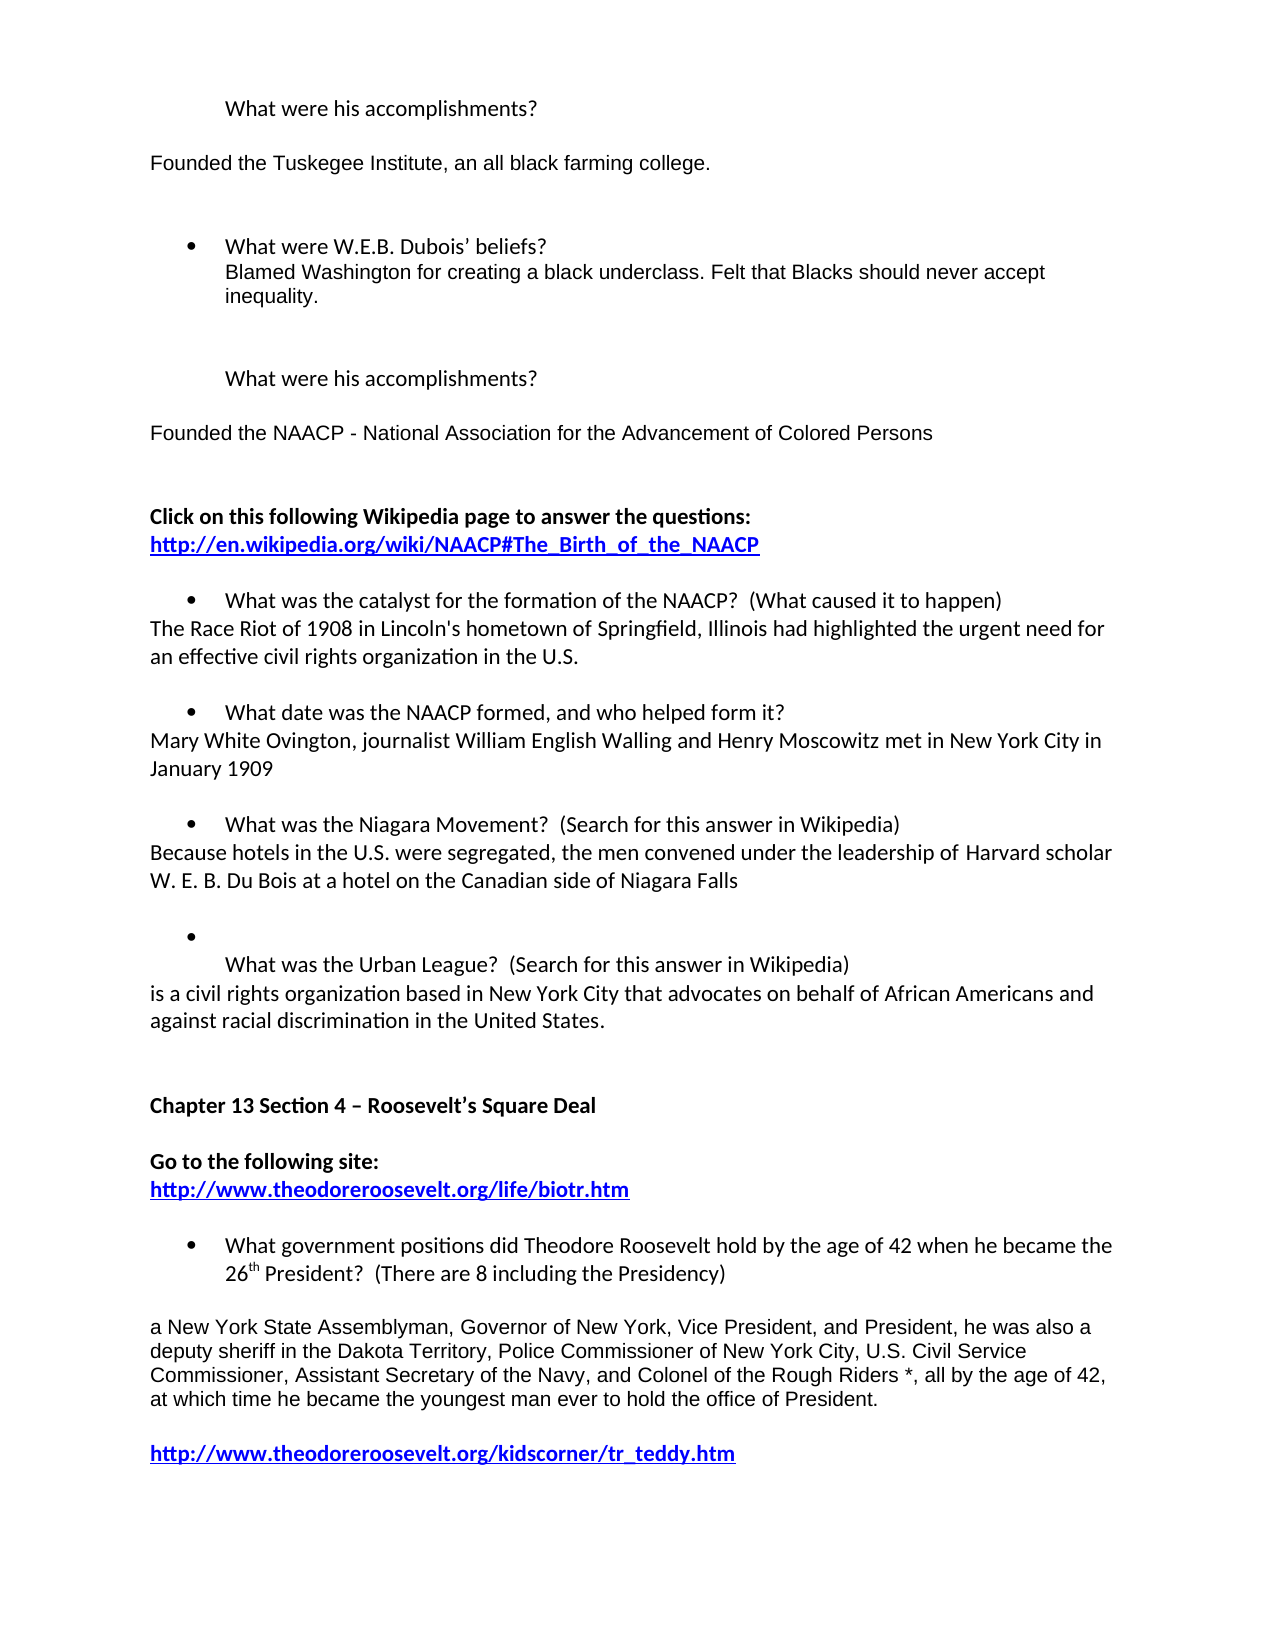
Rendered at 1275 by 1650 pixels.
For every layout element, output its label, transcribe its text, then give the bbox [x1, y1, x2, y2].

text What were his accomplishments? [225, 66, 1125, 122]
text http://en.wikipedia.org/wiki/NAACP#The_Birth_of_the_NAACP [150, 530, 1125, 558]
text Blamed Washington for creating a black underclass. Felt that Blacks should never accept inequality. [225, 260, 1125, 308]
list What was the catalyst for the formation of the NAACP? (What caused it to happen) [187, 586, 1125, 614]
text Go to the following site: [150, 1147, 1125, 1175]
text What were his accomplishments? [225, 336, 1125, 392]
text Founded the NAACP - National Association for the Advancement of Colored Persons [150, 421, 1125, 445]
text Mary White Ovington, journalist William English Walling and Henry Moscowitz met in New York City in January 1909 [150, 726, 1125, 782]
text Founded the Tuskegee Institute, an all black farming college. [150, 151, 1125, 175]
list What were W.E.B. Dubois’ beliefs? [187, 232, 1125, 260]
text http://www.theodoreroosevelt.org/kidscorner/tr_teddy.htm [150, 1439, 1125, 1467]
list What was the Niagara Movement? (Search for this answer in Wikipedia) [187, 811, 1125, 838]
text a New York State Assemblyman, Governor of New York, Vice President, and President, he was also a deputy sheriff in the Dakota Territory, Police Commissioner of New York City, U.S. Civil Service Commissioner, Assistant Secretary of the Navy, and Colonel of the Rough Riders *, all by the age of 42, at which time he became the youngest man ever to hold the office of President. [150, 1315, 1125, 1411]
text is a civil rights organization based in New York City that advocates on behalf of African Americans and against racial discrimination in the United States. [150, 979, 1125, 1035]
list What was the Urban League? (Search for this answer in Wikipedia) [187, 923, 1125, 979]
list What government positions did Theodore Roosevelt hold by the age of 42 when he became the 26th President? (There are 8 including the Presidency) [187, 1231, 1125, 1287]
text Chapter 13 Section 4 – Roosevelt’s Square Deal [150, 1091, 1125, 1119]
list What date was the NAACP formed, and who helped form it? [187, 698, 1125, 726]
text Because hotels in the U.S. were segregated, the men convened under the leadership of Harvard scholar W. E. B. Du Bois at a hotel on the Canadian side of Niagara Falls [150, 838, 1125, 894]
text Click on this following Wikipedia page to answer the questions: [150, 502, 1125, 530]
text The Race Riot of 1908 in Lincoln's hometown of Springfield, Illinois had highlighted the urgent need for an effective civil rights organization in the U.S. [150, 614, 1125, 670]
text http://www.theodoreroosevelt.org/life/biotr.htm [150, 1175, 1125, 1203]
